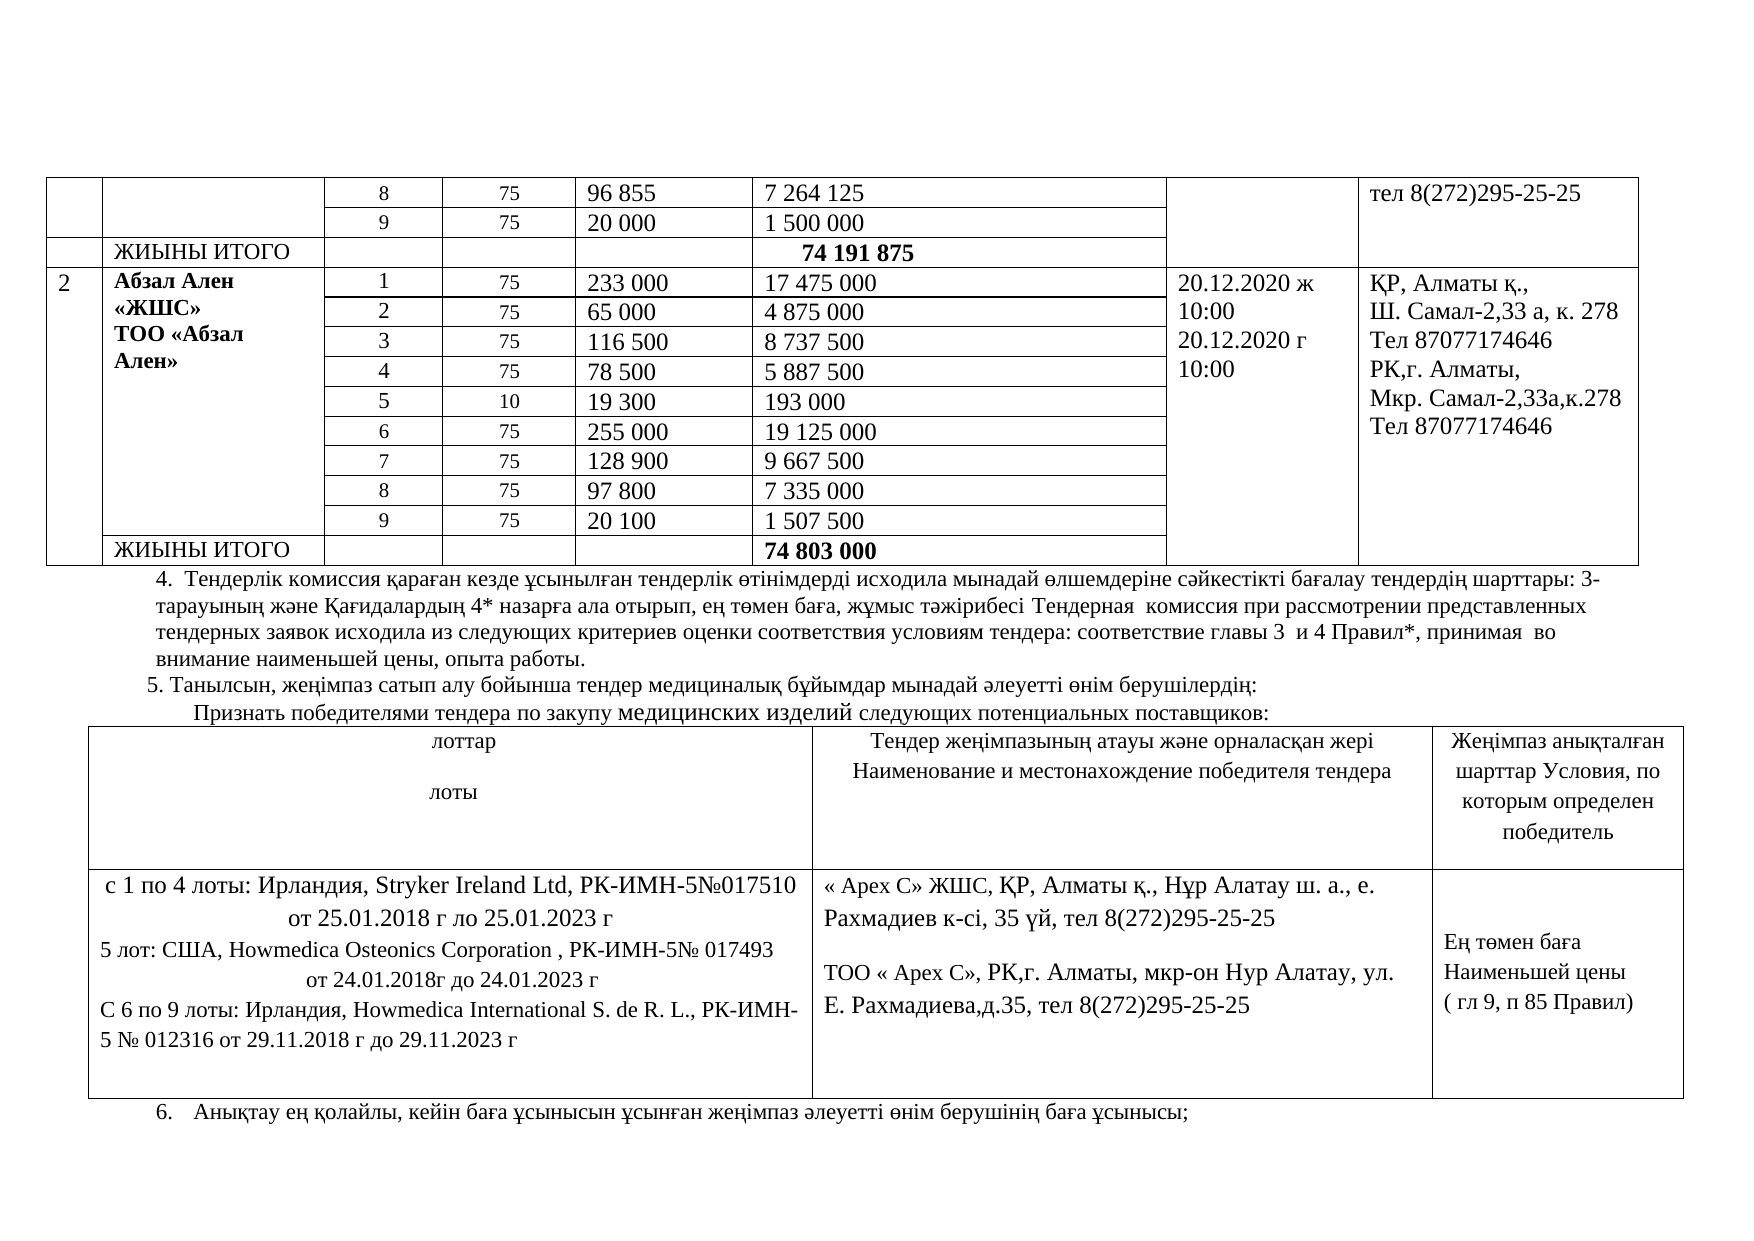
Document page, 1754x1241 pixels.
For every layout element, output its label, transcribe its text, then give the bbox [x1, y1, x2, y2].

table_header Тендер жеңімпазының атауы және орналасқан жері Наименование и местонахождение победителя тендера [813, 727, 1432, 869]
table_cell 20 100 [576, 506, 752, 535]
table_cell 4 875 000 [753, 298, 1166, 326]
table_cell 2 [325, 298, 442, 326]
table_cell 78 500 [576, 357, 752, 386]
table_cell 75 [443, 327, 575, 356]
text 4. Тендерлік комиссия қараған кезде ұсынылған тендерлік өтінімдерді исходила мынадай өлшемдеріне сәйкестікті бағалау тендердің шарттары: 3-тарауының және Қағидалардың 4* назарға ала отырып, ең төмен баға, жұмыс тәжірибесі Тендерная комиссия при рассмотрении представленных тендерных заявок исходила из следующих критериев оценки соответствия условиям тендера: соответствие главы 3 и 4 Правил*, принимая во внимание наименьшей цены, опыта работы. [156, 566, 1636, 671]
table_cell 19 125 000 [753, 417, 1166, 445]
table_cell 8 [325, 178, 442, 207]
table_cell 17 475 000 [753, 268, 1166, 296]
table_cell 9 667 500 [753, 446, 1166, 475]
table_cell [47, 238, 102, 267]
table_cell 65 000 [576, 298, 752, 326]
table_cell 75 [443, 298, 575, 326]
table_cell 4 [325, 357, 442, 386]
table_cell 74 803 000 [753, 536, 1166, 564]
table_cell 7 335 000 [753, 476, 1166, 505]
table_cell 96 855 [576, 178, 752, 207]
table_cell 116 500 [576, 327, 752, 356]
list Анықтау ең қолайлы, кейін баға ұсынысын ұсынған жеңімпаз әлеуетті өнім берушінің баға ұсынысы; [156, 1099, 1636, 1125]
table_cell Ең төмен баға Наименьшей цены ( гл 9, п 85 Правил) [1433, 870, 1683, 1097]
table_cell 8 737 500 [753, 327, 1166, 356]
table_cell 75 [443, 506, 575, 535]
list Признать победителями тендера по закупу медицинских изделий следующих потенциальных поставщиков: [193, 697, 1636, 726]
table_cell 128 900 [576, 446, 752, 475]
table_cell 7 264 125 [753, 178, 1166, 207]
table_cell [576, 536, 752, 564]
table_header Жеңімпаз анықталған шарттар Условия, по которым определен победитель [1433, 727, 1683, 869]
table_cell 1 [325, 268, 442, 296]
table_cell 2 [47, 268, 102, 564]
table_cell 6 [325, 417, 442, 445]
table_cell 10 [443, 387, 575, 416]
table_cell 75 [443, 417, 575, 445]
table_cell ЖИЫНЫ ИТОГО [103, 536, 324, 564]
table_cell 9 [325, 208, 442, 237]
text 5. Танылсын, жеңімпаз сатып алу бойынша тендер медициналық бұйымдар мынадай әлеуетті өнім берушілердің: [118, 671, 1636, 697]
table_cell « Арех С» ЖШС, ҚР, Алматы қ., Нұр Алатау ш. а., е. Рахмадиев к-сі, 35 үй, тел 8(272)295-25-25 ТОО « Арех С», РК,г. Алматы, мкр-он Нур Алатау, ул. Е. Рахмадиева,д.35, тел 8(272)295-25-25 [813, 870, 1432, 1097]
table_cell 20 000 [576, 208, 752, 237]
table_cell 20.12.2020 ж 10:00 20.12.2020 г 10:00 [1167, 268, 1358, 564]
table_cell 3 [325, 327, 442, 356]
table_cell 5 887 500 [753, 357, 1166, 386]
table_cell 8 [325, 476, 442, 505]
table_cell 233 000 [576, 268, 752, 296]
table_cell 75 [443, 357, 575, 386]
table_cell [576, 238, 752, 267]
table_cell 75 [443, 178, 575, 207]
table_cell 193 000 [753, 387, 1166, 416]
table_cell 7 [325, 446, 442, 475]
table_cell 255 000 [576, 417, 752, 445]
table_cell 75 [443, 476, 575, 505]
table_cell 75 [443, 446, 575, 475]
table_cell 74 191 875 [753, 238, 1166, 267]
table_cell 19 300 [576, 387, 752, 416]
table_cell [443, 238, 575, 267]
table_header лоттар лоты [89, 727, 812, 869]
table_cell ЖИЫНЫ ИТОГО [103, 238, 324, 267]
table_cell 9 [325, 506, 442, 535]
table_cell 97 800 [576, 476, 752, 505]
table_cell 75 [443, 208, 575, 237]
table_cell [325, 536, 442, 564]
table_cell Абзал Ален «ЖШС» ТОО «Абзал Ален» [103, 268, 324, 535]
table_cell 1 500 000 [753, 208, 1166, 237]
table_cell 1 507 500 [753, 506, 1166, 535]
table_cell 75 [443, 268, 575, 296]
table_cell [325, 238, 442, 267]
table_cell 5 [325, 387, 442, 416]
table_cell [443, 536, 575, 564]
table_cell ҚР, Алматы қ., Ш. Самал-2,33 а, к. 278 Тел 87077174646 РК,г. Алматы, Мкр. Самал-2,33а,к.278 Тел 87077174646 [1359, 268, 1638, 564]
